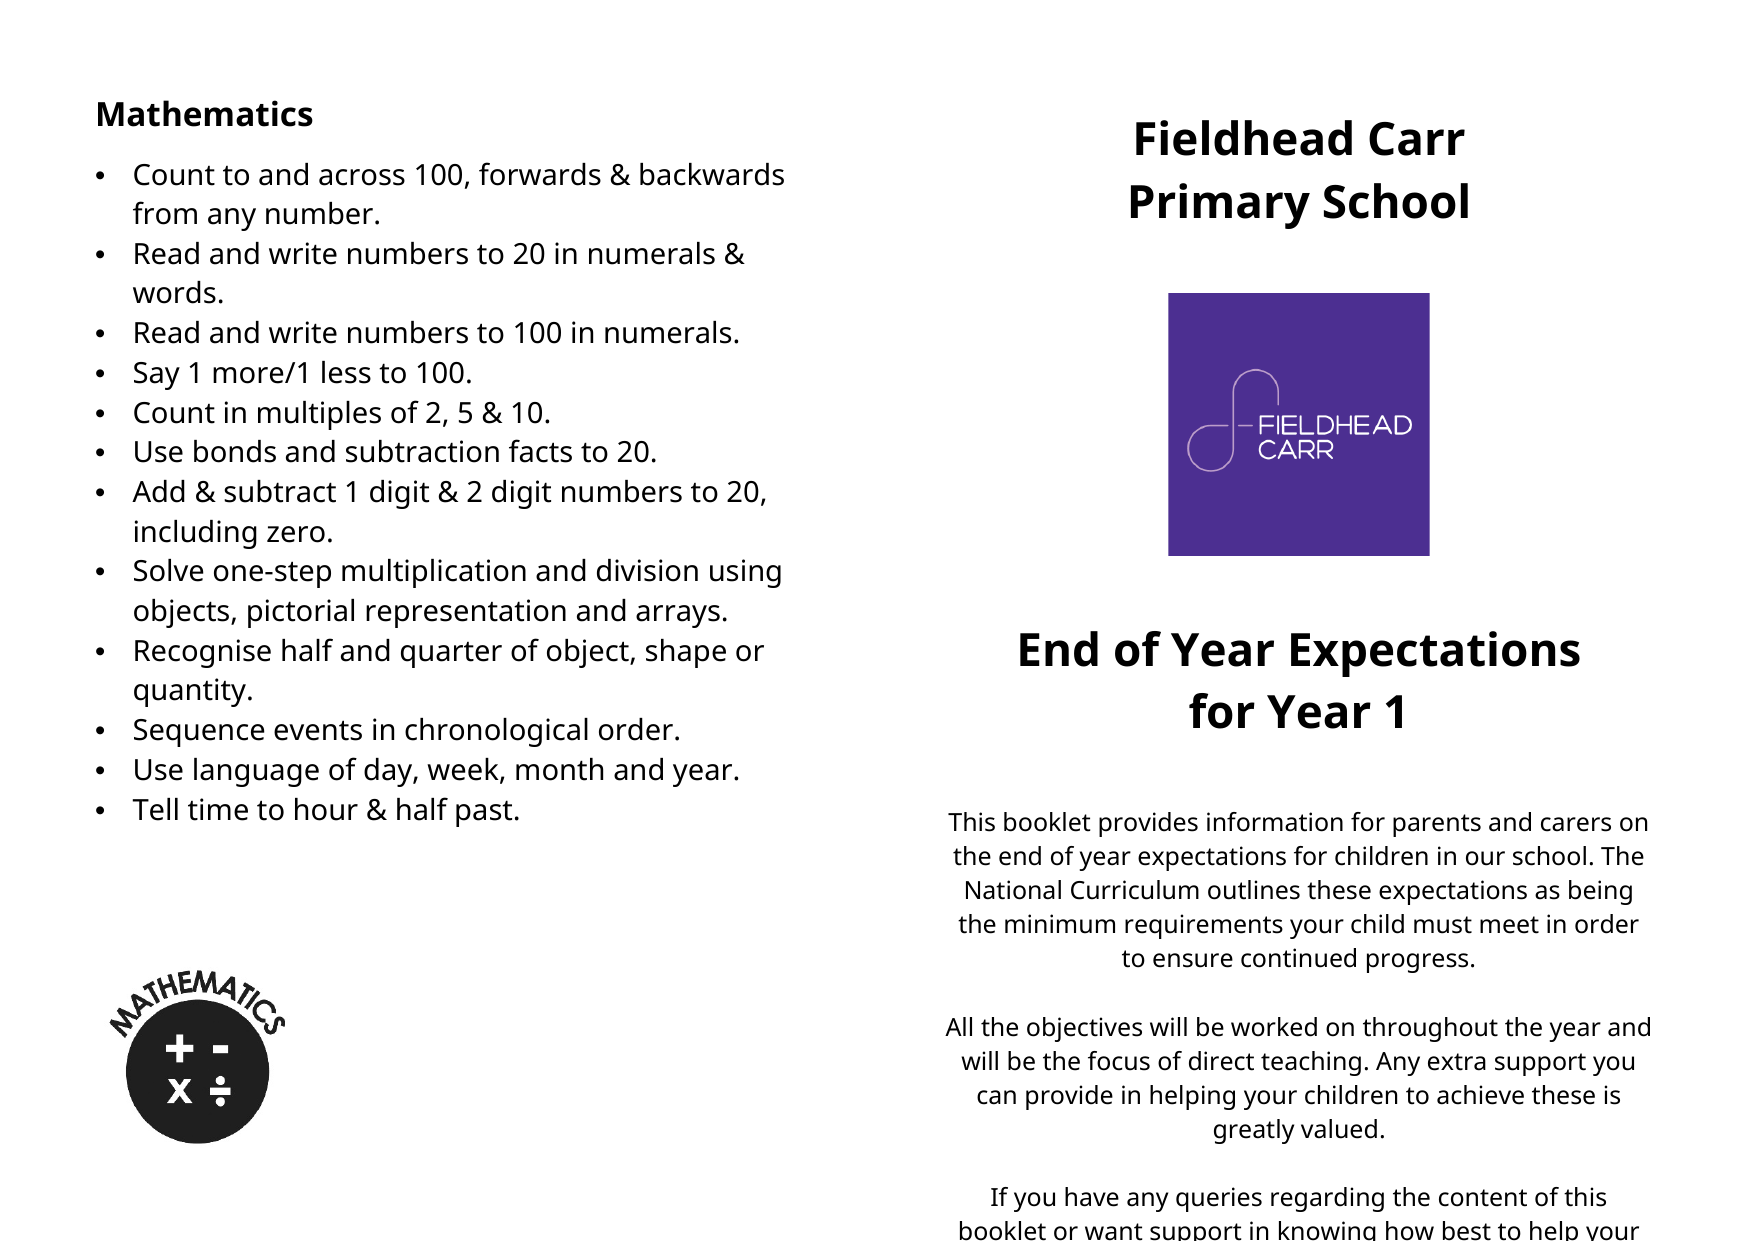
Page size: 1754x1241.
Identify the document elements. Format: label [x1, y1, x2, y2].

picture [1168, 293, 1430, 556]
picture [93, 967, 300, 1174]
